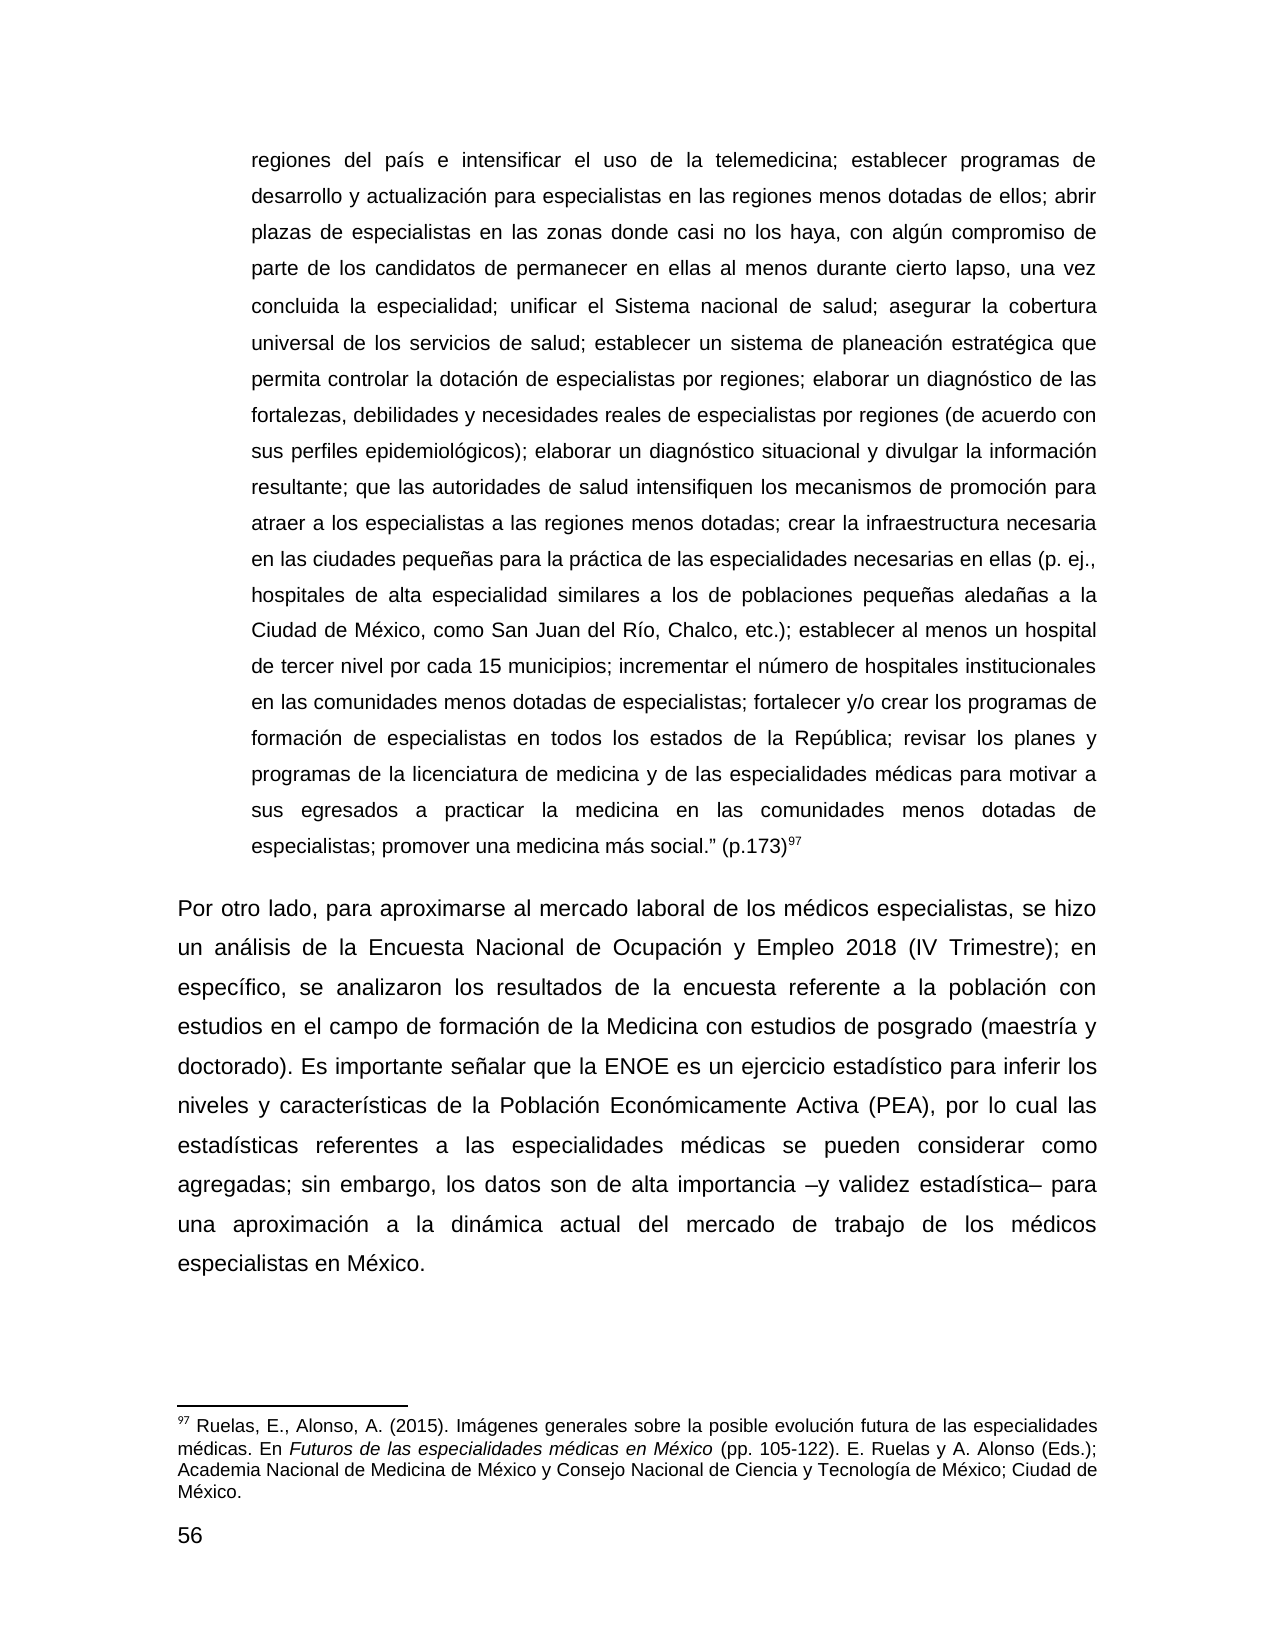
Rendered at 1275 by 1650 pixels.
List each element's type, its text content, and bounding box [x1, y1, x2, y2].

text Por otro lado, para aproximarse al mercado laboral de los médicos especialistas, se hizo un análisis de la Encuesta Nacional de Ocupación y Empleo 2018 (IV Trimestre); en específico, se analizaron los resultados de la encuesta referente a la población con estudios en el campo de formación de la Medicina con estudios de posgrado (maestría y doctorado). Es importante señalar que la ENOE es un ejercicio estadístico para inferir los niveles y características de la Población Económicamente Activa (PEA), por lo cual las estadísticas referentes a las especialidades médicas se pueden considerar como agregadas; sin embargo, los datos son de alta importancia –y validez estadística– para una aproximación a la dinámica actual del mercado de trabajo de los médicos especialistas en México. [177, 895, 1098, 1277]
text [251, 148, 1098, 858]
